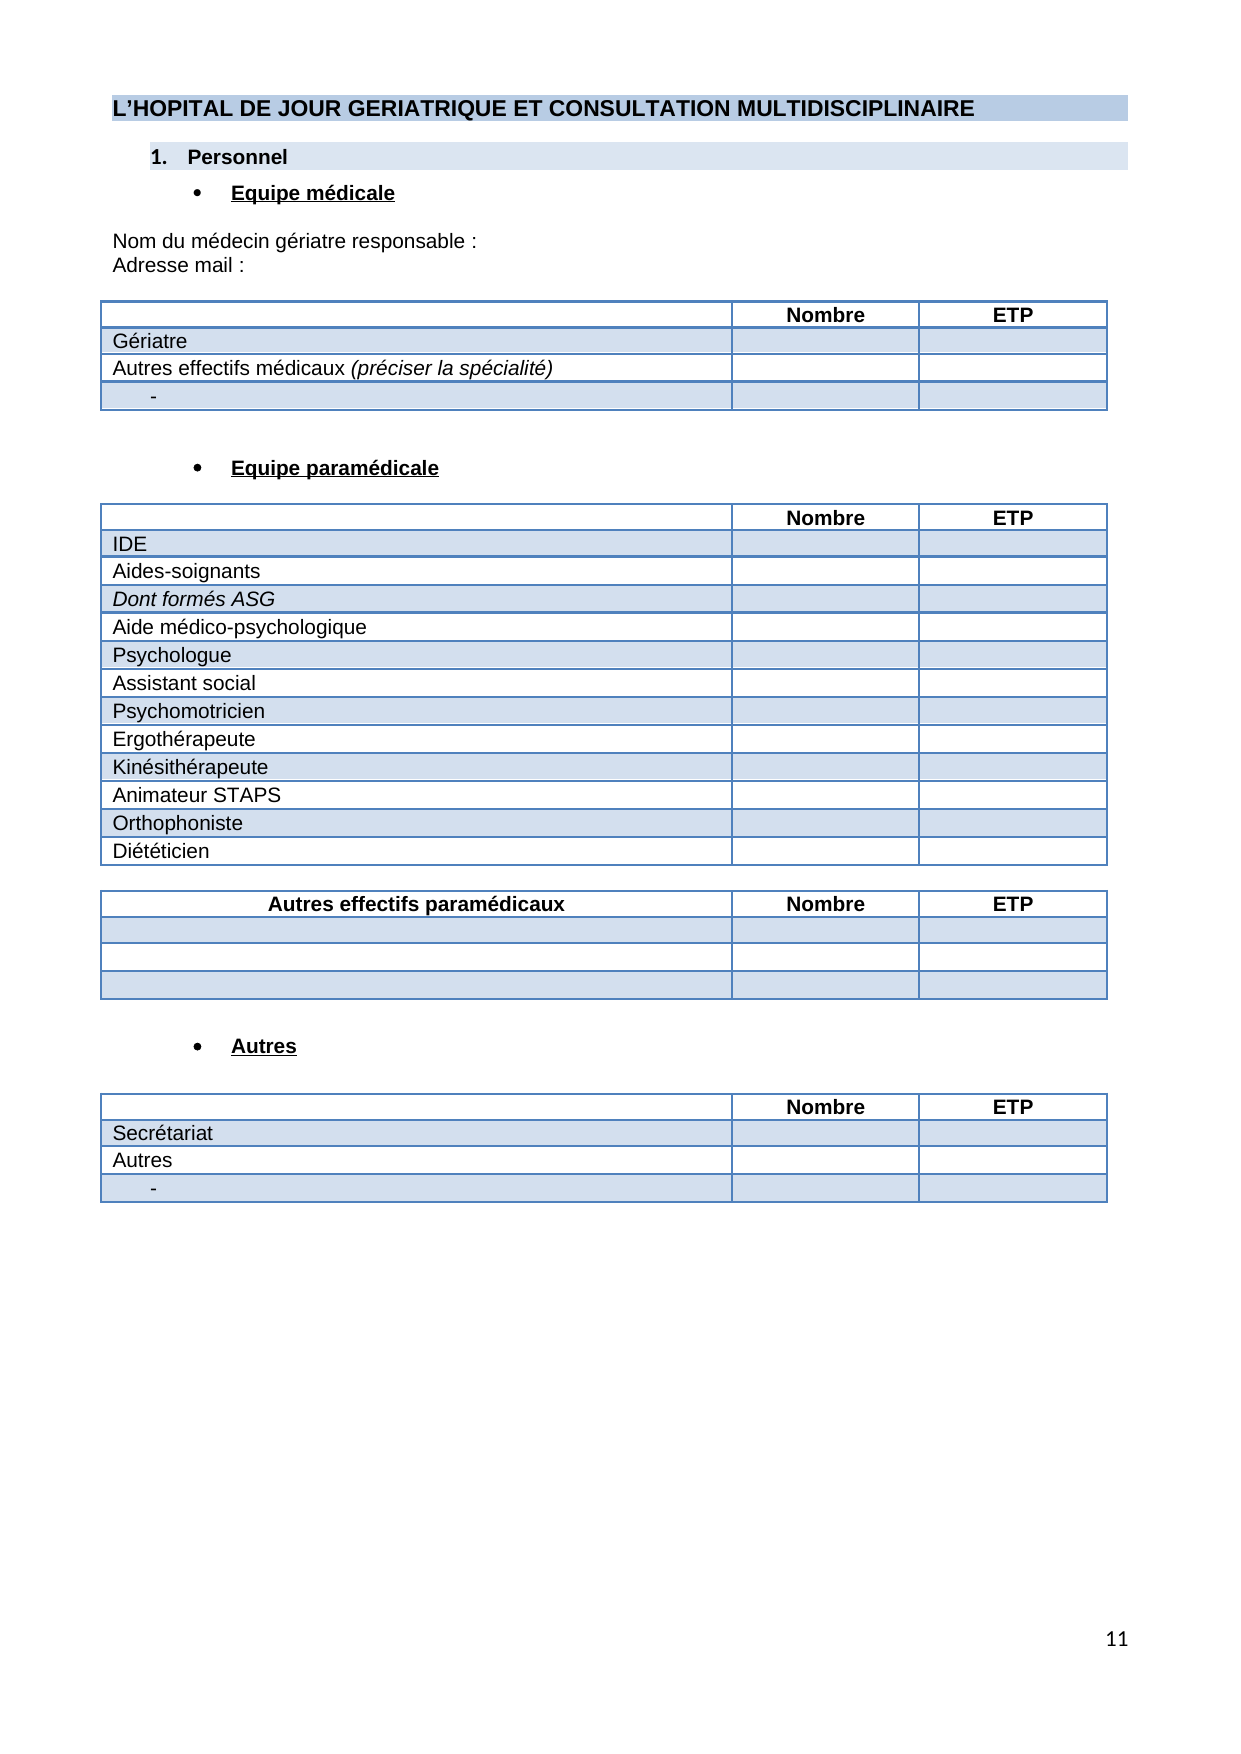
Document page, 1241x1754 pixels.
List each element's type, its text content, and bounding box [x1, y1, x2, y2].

table_cell [733, 1147, 918, 1173]
table_cell [102, 1175, 731, 1201]
table_cell [920, 586, 1106, 611]
table_cell [920, 355, 1106, 380]
table_cell [733, 698, 918, 723]
table_cell [920, 810, 1106, 836]
table_cell [733, 944, 918, 970]
table_cell Psychologue [102, 642, 731, 667]
table_cell [733, 531, 918, 555]
table_header Nombre [733, 1095, 918, 1119]
table_header [102, 303, 731, 326]
table_cell IDE [102, 531, 731, 555]
table_cell Dont formés ASG [102, 586, 731, 611]
table_header ETP [920, 303, 1106, 326]
table_cell [920, 1121, 1106, 1145]
table_cell [920, 329, 1106, 352]
table_header [102, 1095, 731, 1119]
table_cell Autres effectifs médicaux (préciser la spécialité) [102, 355, 731, 380]
text Nom du médecin gériatre responsable : [112, 228, 1128, 252]
table_cell Autres [102, 1147, 731, 1173]
table_cell [733, 383, 918, 408]
table_cell [733, 972, 918, 998]
table_cell [920, 1175, 1106, 1201]
table_cell [733, 329, 918, 352]
table_cell [920, 558, 1106, 583]
table_cell Secrétariat [102, 1121, 731, 1145]
table_header ETP [920, 1095, 1106, 1119]
table_header [102, 505, 731, 529]
table_cell [920, 531, 1106, 555]
table_header Nombre [733, 303, 918, 326]
list Autres [194, 1034, 1128, 1058]
table_cell [733, 918, 918, 942]
table_cell Animateur STAPS [102, 782, 731, 808]
table_cell [733, 782, 918, 808]
table_cell [733, 810, 918, 836]
table_cell Psychomotricien [102, 698, 731, 723]
text L’HOPITAL DE JOUR GERIATRIQUE ET CONSULTATION MULTIDISCIPLINAIRE [112, 95, 1128, 121]
table_cell [733, 558, 918, 583]
table_cell Orthophoniste [102, 810, 731, 836]
table_cell [920, 918, 1106, 942]
table_cell [733, 1121, 918, 1145]
table_cell Ergothérapeute [102, 726, 731, 752]
table_cell [920, 383, 1106, 408]
table_cell [733, 1175, 918, 1201]
table_cell [102, 918, 731, 942]
table_cell [733, 614, 918, 639]
table_cell [920, 726, 1106, 752]
table_cell [102, 972, 731, 998]
table_cell [733, 642, 918, 667]
table_cell [920, 782, 1106, 808]
table_cell [733, 355, 918, 380]
table_cell [733, 726, 918, 752]
table_cell [733, 586, 918, 611]
list Personnel [150, 142, 1128, 170]
table_cell [920, 944, 1106, 970]
table_cell [102, 383, 731, 408]
table_cell Diététicien [102, 838, 731, 864]
table_cell [733, 838, 918, 864]
table_cell [920, 972, 1106, 998]
table_cell Gériatre [102, 329, 731, 352]
table_header Autres effectifs paramédicaux [102, 892, 731, 916]
table_cell Assistant social [102, 670, 731, 696]
table_cell [920, 642, 1106, 667]
table_cell [920, 670, 1106, 696]
table_cell [920, 754, 1106, 779]
table_header ETP [920, 505, 1106, 529]
table_header Nombre [733, 505, 918, 529]
table_cell [920, 698, 1106, 723]
table_header ETP [920, 892, 1106, 916]
table_cell [733, 754, 918, 779]
table_cell Kinésithérapeute [102, 754, 731, 779]
table_cell Aides-soignants [102, 558, 731, 583]
table_cell [920, 838, 1106, 864]
table_header Nombre [733, 892, 918, 916]
table_cell [102, 944, 731, 970]
list Equipe paramédicale [194, 455, 1128, 479]
list Equipe médicale [194, 180, 1128, 204]
table_cell [920, 614, 1106, 639]
text Adresse mail : [112, 252, 1128, 276]
table_cell Aide médico-psychologique [102, 614, 731, 639]
table_cell [920, 1147, 1106, 1173]
table_cell [733, 670, 918, 696]
